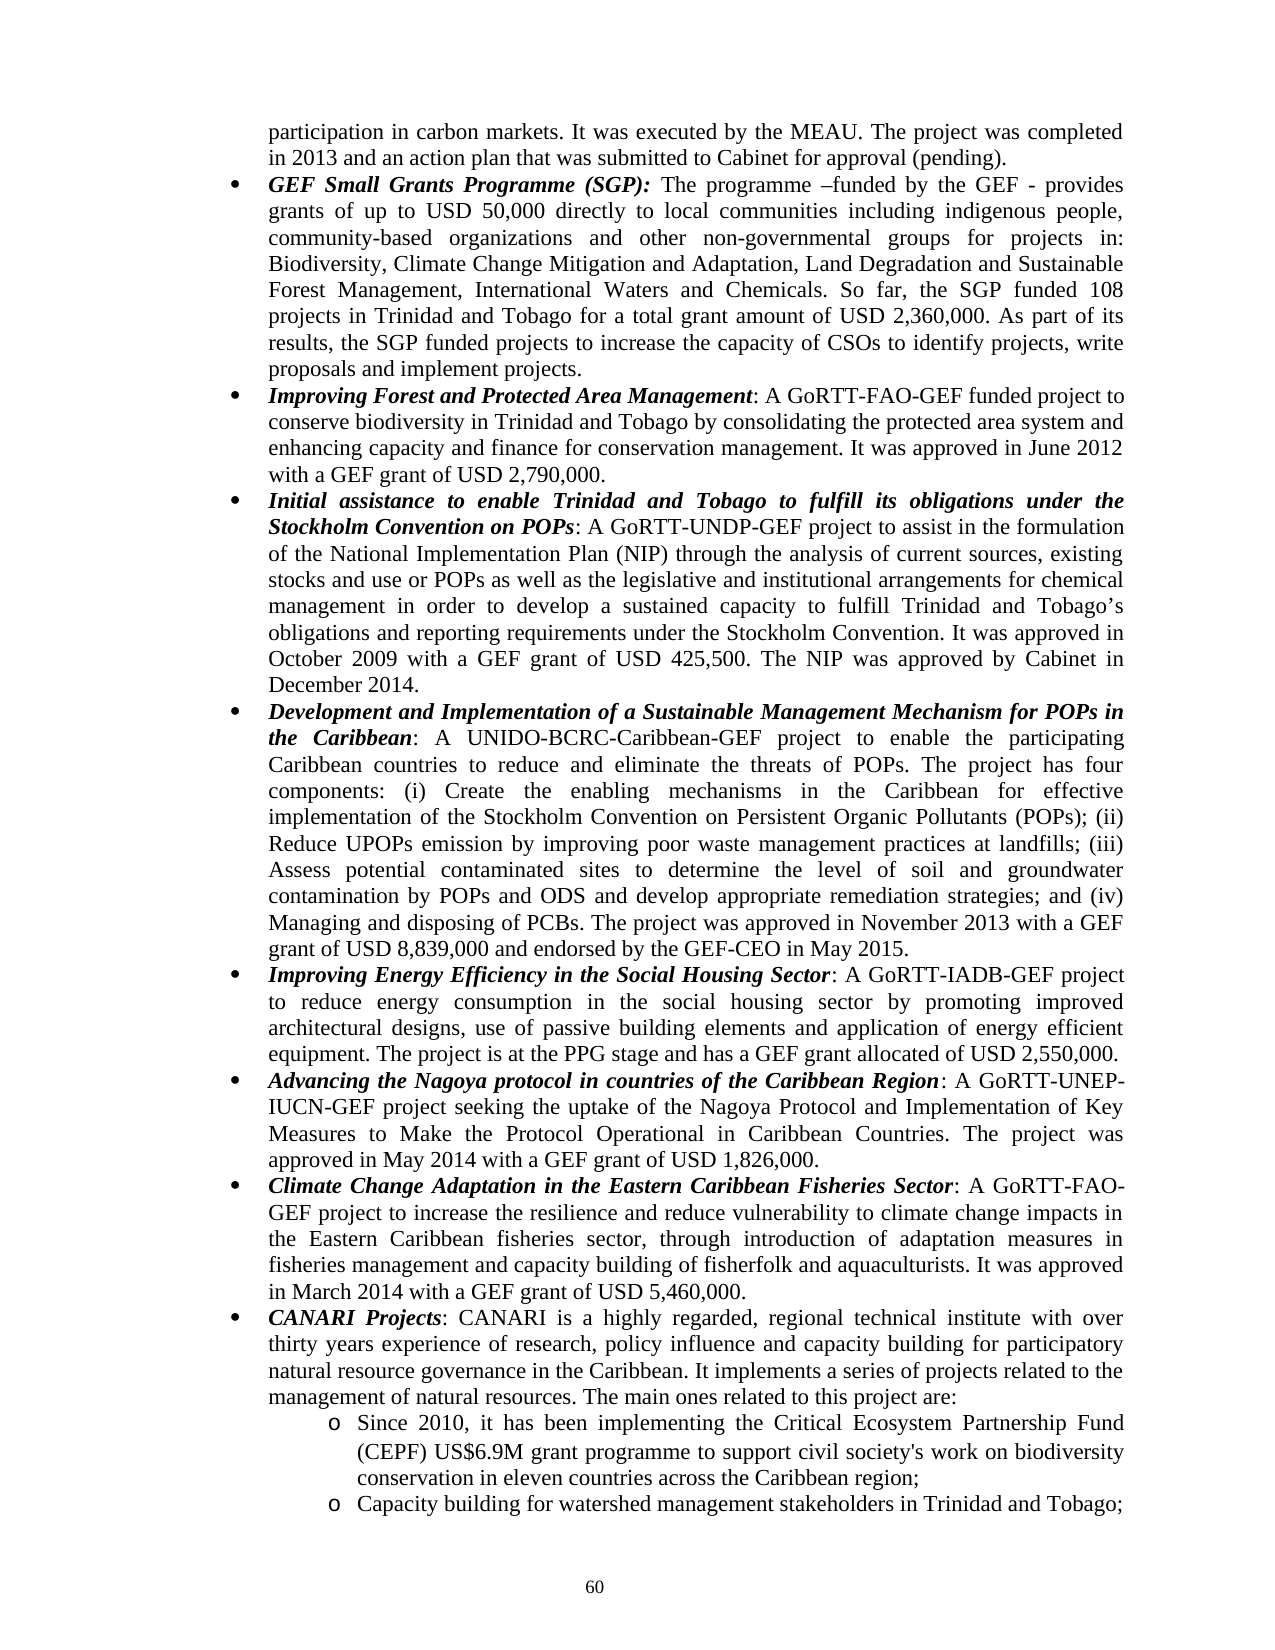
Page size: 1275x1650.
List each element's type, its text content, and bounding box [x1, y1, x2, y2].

list Capacity building for watershed management stakeholders in Trinidad and Tobago; [327, 1490, 1125, 1519]
list Initial assistance to enable Trinidad and Tobago to fulfill its obligations under the Stockholm Convention on POPs: A GoRTT-UNDP-GEF project to assist in the formulation of the National Implementation Plan (NIP) through the analysis of current sources, existing stocks and use or POPs as well as the legislative and institutional arrangements for chemical management in order to develop a sustained capacity to fulfill Trinidad and Tobago’s obligations and reporting requirements under the Stockholm Convention. It was approved in October 2009 with a GEF grant of USD 425,500. The NIP was approved by Cabinet in December 2014. [231, 487, 1125, 698]
list Improving Energy Efficiency in the Social Housing Sector: A GoRTT-IADB-GEF project to reduce energy consumption in the social housing sector by promoting improved architectural designs, use of passive building elements and application of energy efficient equipment. The project is at the PPG stage and has a GEF grant allocated of USD 2,550,000. [231, 961, 1125, 1067]
list Development and Implementation of a Sustainable Management Mechanism for POPs in the Caribbean: A UNIDO-BCRC-Caribbean-GEF project to enable the participating Caribbean countries to reduce and eliminate the threats of POPs. The project has four components: (i) Create the enabling mechanisms in the Caribbean for effective implementation of the Stockholm Convention on Persistent Organic Pollutants (POPs); (ii) Reduce UPOPs emission by improving poor waste management practices at landfills; (iii) Assess potential contaminated sites to determine the level of soil and groundwater contamination by POPs and ODS and develop appropriate remediation strategies; and (iv) Managing and disposing of PCBs. The project was approved in November 2013 with a GEF grant of USD 8,839,000 and endorsed by the GEF-CEO in May 2015. [231, 698, 1125, 961]
list Since 2010, it has been implementing the Critical Ecosystem Partnership Fund (CEPF) US$6.9M grant programme to support civil society's work on biodiversity conservation in eleven countries across the Caribbean region; [327, 1409, 1125, 1490]
list CANARI Projects: CANARI is a highly regarded, regional technical institute with over thirty years experience of research, policy influence and capacity building for participatory natural resource governance in the Caribbean. It implements a series of projects related to the management of natural resources. The main ones related to this project are: [231, 1304, 1125, 1409]
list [231, 118, 1125, 171]
list Advancing the Nagoya protocol in countries of the Caribbean Region: A GoRTT-UNEP-IUCN-GEF project seeking the uptake of the Nagoya Protocol and Implementation of Key Measures to Make the Protocol Operational in Caribbean Countries. The project was approved in May 2014 with a GEF grant of USD 1,826,000. [231, 1067, 1125, 1172]
list Climate Change Adaptation in the Eastern Caribbean Fisheries Sector: A GoRTT-FAO-GEF project to increase the resilience and reduce vulnerability to climate change impacts in the Eastern Caribbean fisheries sector, through introduction of adaptation measures in fisheries management and capacity building of fisherfolk and aquaculturists. It was approved in March 2014 with a GEF grant of USD 5,460,000. [231, 1172, 1125, 1304]
list GEF Small Grants Programme (SGP): The programme –funded by the GEF - provides grants of up to USD 50,000 directly to local communities including indigenous people, community-based organizations and other non-governmental groups for projects in: Biodiversity, Climate Change Mitigation and Adaptation, Land Degradation and Sustainable Forest Management, International Waters and Chemicals. So far, the SGP funded 108 projects in Trinidad and Tobago for a total grant amount of USD 2,360,000. As part of its results, the SGP funded projects to increase the capacity of CSOs to identify projects, write proposals and implement projects. [231, 171, 1125, 382]
list Improving Forest and Protected Area Management: A GoRTT-FAO-GEF funded project to conserve biodiversity in Trinidad and Tobago by consolidating the protected area system and enhancing capacity and finance for conservation management. It was approved in June 2012 with a GEF grant of USD 2,790,000. [231, 382, 1125, 487]
